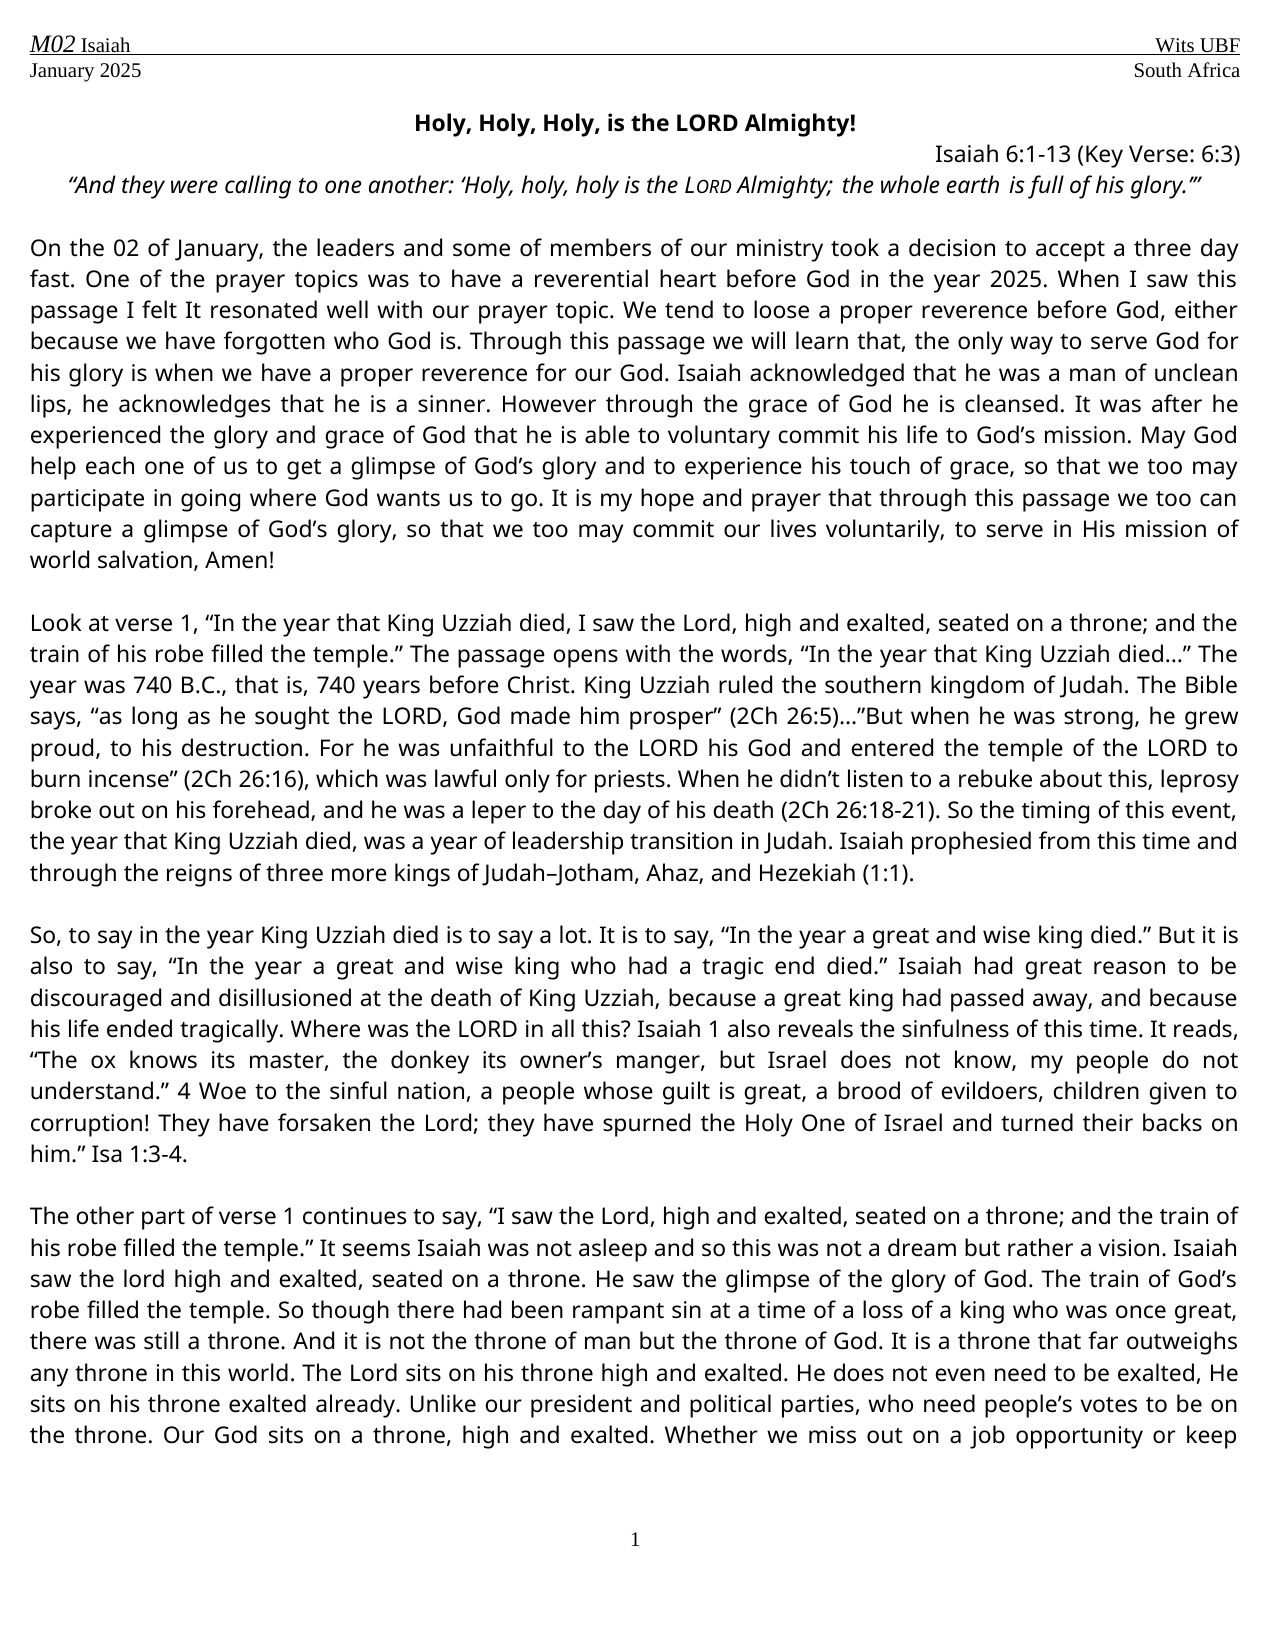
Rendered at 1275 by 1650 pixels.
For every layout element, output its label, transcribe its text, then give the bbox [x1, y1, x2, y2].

text “And they were calling to one another: ‘Holy, holy, holy is the Lord Almighty; the whole earth is full of his glory.’” [29, 169, 1240, 200]
text So, to say in the year King Uzziah died is to say a lot. It is to say, “In the year a great and wise king died.” But it is also to say, “In the year a great and wise king who had a tragic end died.” Isaiah had great reason to be discouraged and disillusioned at the death of King Uzziah, because a great king had passed away, and because his life ended tragically. Where was the LORD in all this? Isaiah 1 also reveals the sinfulness of this time. It reads, “The ox knows its master, the donkey its owner’s manger, but Israel does not know, my people do not understand.” 4 Woe to the sinful nation, a people whose guilt is great, a brood of evildoers, children given to corruption! They have forsaken the Lord; they have spurned the Holy One of Israel and turned their backs on him.” Isa 1:3-4. [29, 919, 1240, 1169]
text Look at verse 1, “In the year that King Uzziah died, I saw the Lord, high and exalted, seated on a throne; and the train of his robe filled the temple.” The passage opens with the words, “In the year that King Uzziah died…” The year was 740 B.C., that is, 740 years before Christ. King Uzziah ruled the southern kingdom of Judah. The Bible says, “as long as he sought the LORD, God made him prosper” (2Ch 26:5)…”But when he was strong, he grew proud, to his destruction. For he was unfaithful to the LORD his God and entered the temple of the LORD to burn incense” (2Ch 26:16), which was lawful only for priests. When he didn’t listen to a rebuke about this, leprosy broke out on his forehead, and he was a leper to the day of his death (2Ch 26:18-21). So the timing of this event, the year that King Uzziah died, was a year of leadership transition in Judah. Isaiah prophesied from this time and through the reigns of three more kings of Judah–Jotham, Ahaz, and Hezekiah (1:1). [29, 606, 1240, 888]
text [29, 1200, 1240, 1450]
text Holy, Holy, Holy, is the LORD Almighty! [29, 106, 1240, 138]
text On the 02 of January, the leaders and some of members of our ministry took a decision to accept a three day fast. One of the prayer topics was to have a reverential heart before God in the year 2025. When I saw this passage I felt It resonated well with our prayer topic. We tend to loose a proper reverence before God, either because we have forgotten who God is. Through this passage we will learn that, the only way to serve God for his glory is when we have a proper reverence for our God. Isaiah acknowledged that he was a man of unclean lips, he acknowledges that he is a sinner. However through the grace of God he is cleansed. It was after he experienced the glory and grace of God that he is able to voluntary commit his life to God’s mission. May God help each one of us to get a glimpse of God’s glory and to experience his touch of grace, so that we too may participate in going where God wants us to go. It is my hope and prayer that through this passage we too can capture a glimpse of God’s glory, so that we too may commit our lives voluntarily, to serve in His mission of world salvation, Amen! [29, 231, 1240, 575]
text Isaiah 6:1-13 (Key Verse: 6:3) [29, 138, 1240, 169]
